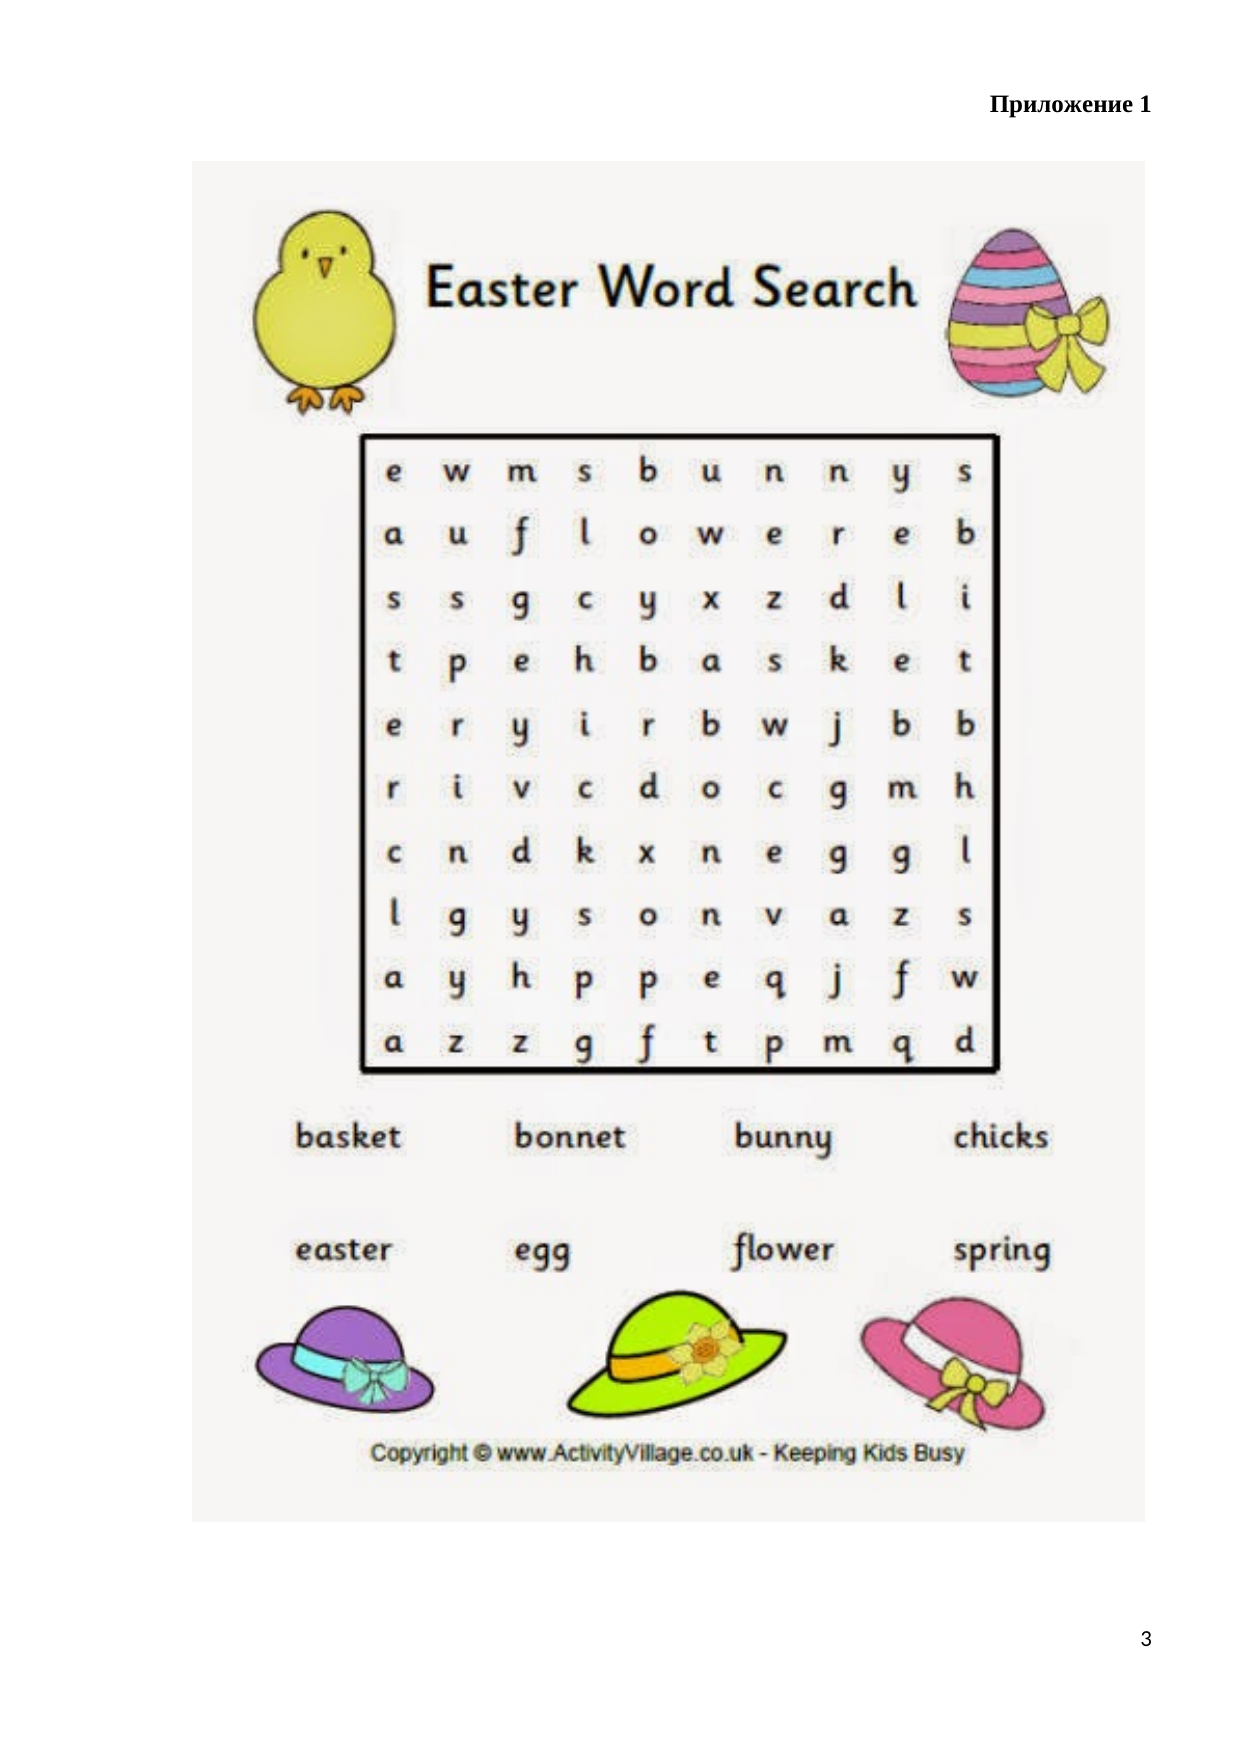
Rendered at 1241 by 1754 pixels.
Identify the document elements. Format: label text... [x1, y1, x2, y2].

picture [192, 161, 1146, 1522]
text Приложение 1 [118, 89, 1152, 117]
